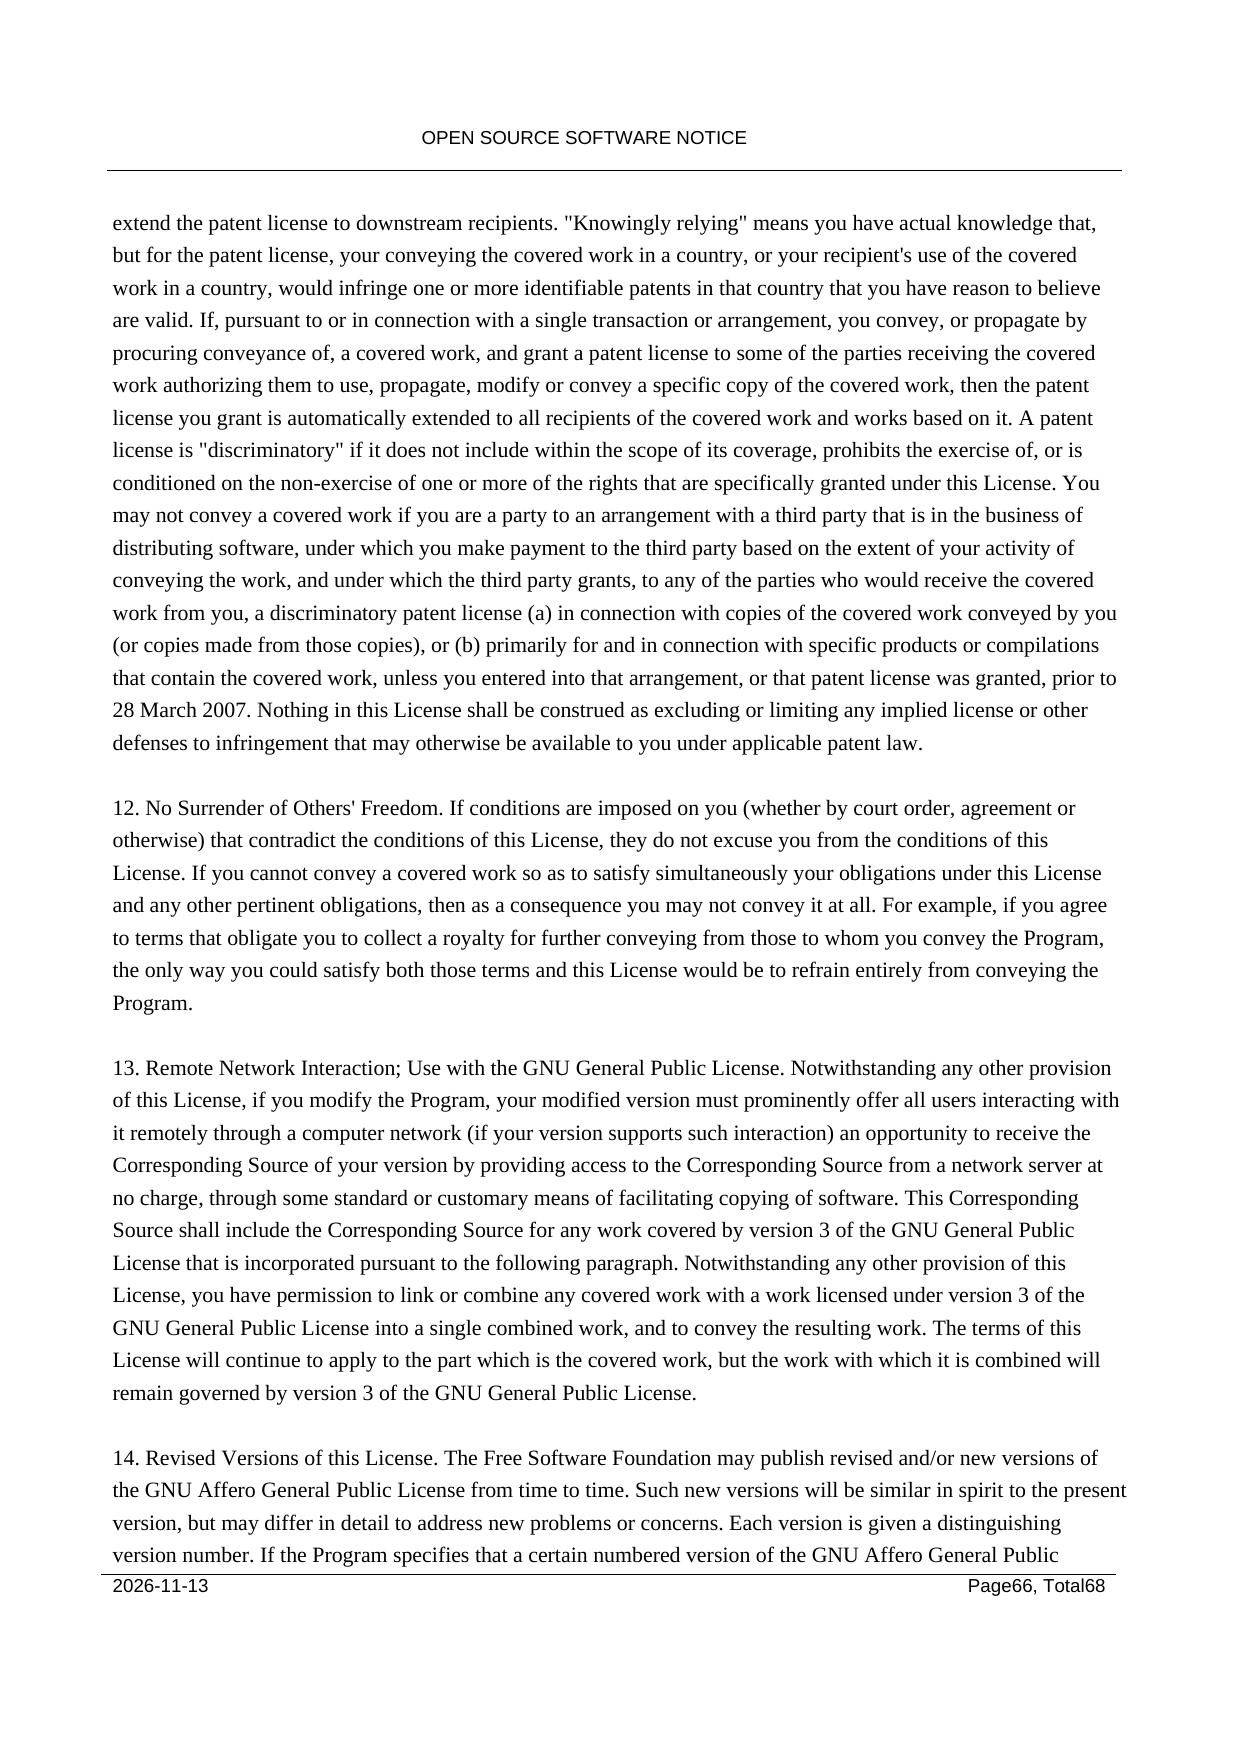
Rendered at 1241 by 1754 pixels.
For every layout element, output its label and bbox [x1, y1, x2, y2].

text [112, 206, 1128, 1571]
